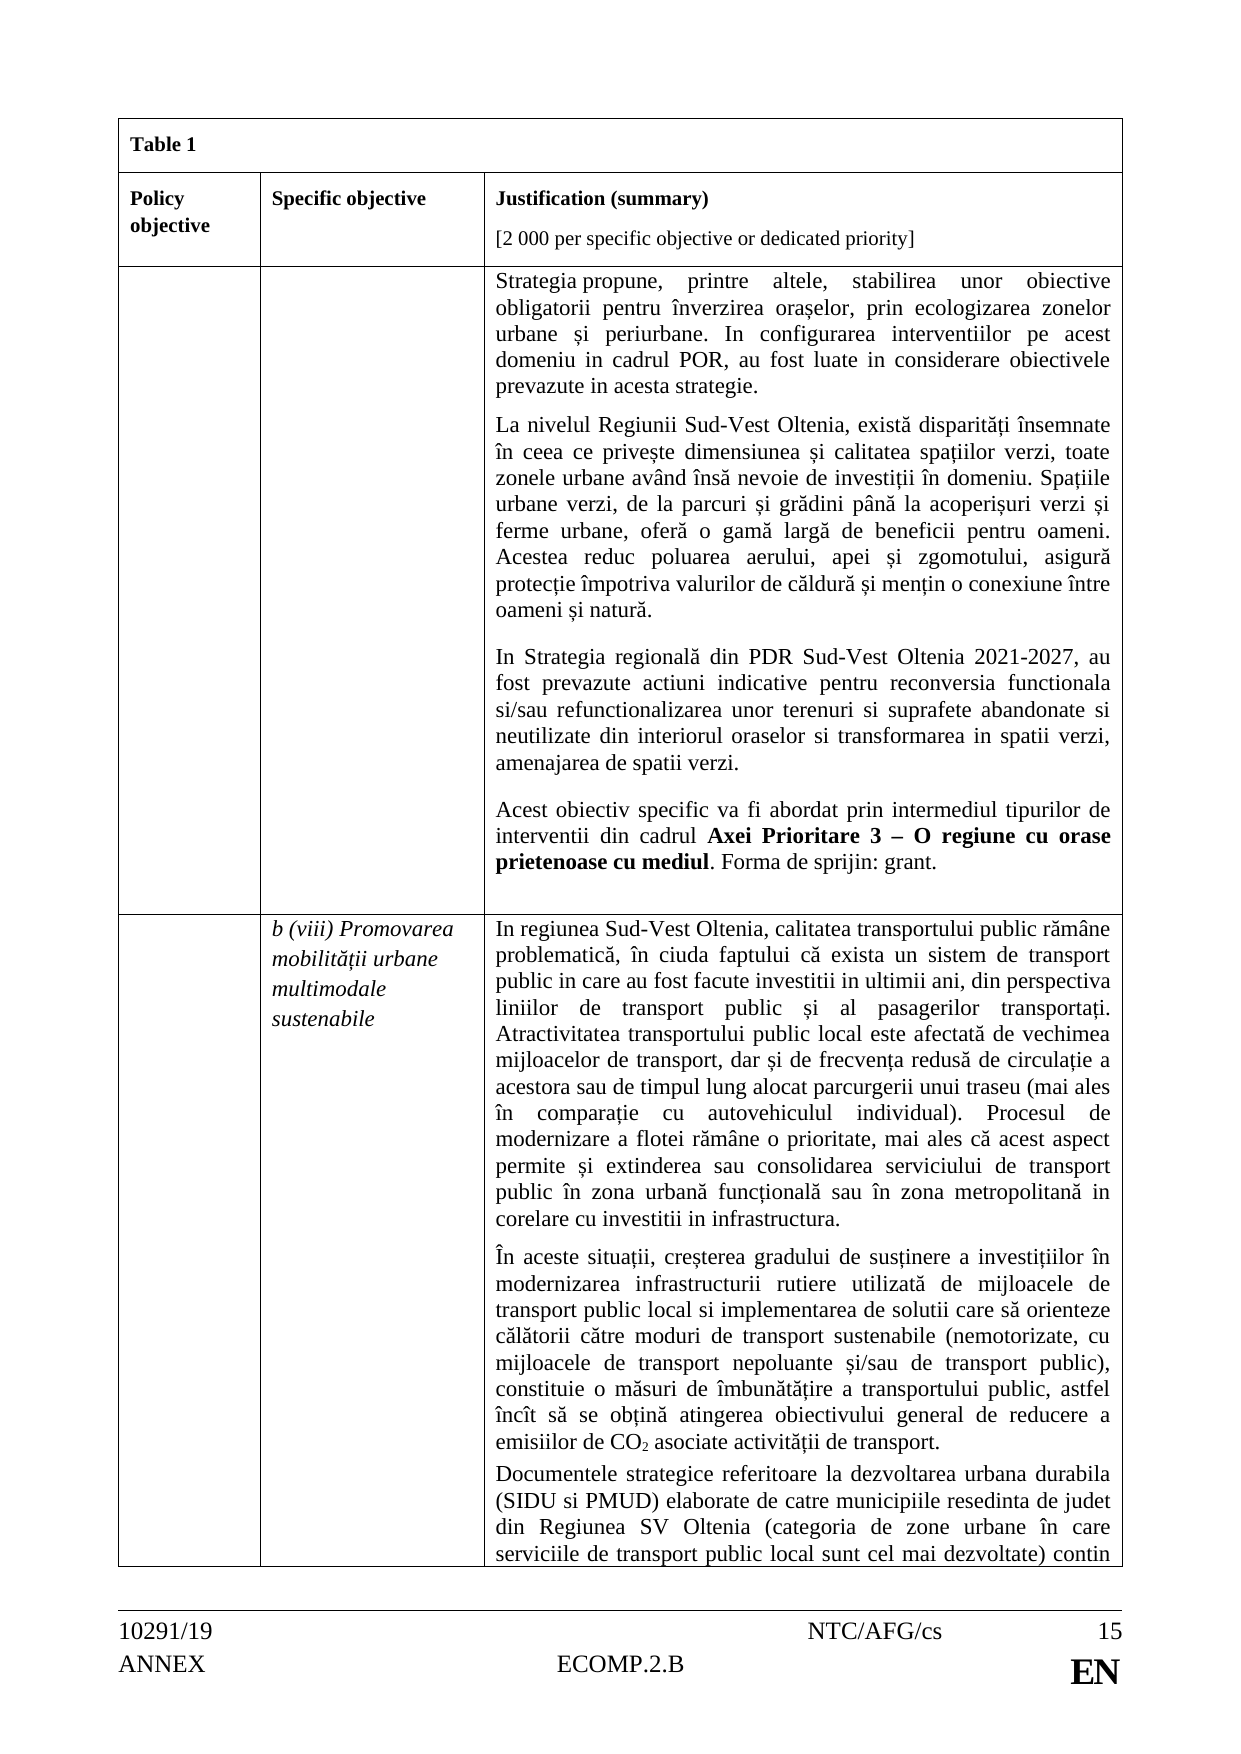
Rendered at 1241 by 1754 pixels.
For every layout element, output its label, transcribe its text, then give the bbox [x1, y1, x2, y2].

table_cell [119, 915, 260, 1566]
table_cell Justification (summary) [2 000 per specific objective or dedicated priority] [485, 173, 1122, 266]
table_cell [261, 267, 484, 914]
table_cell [119, 267, 260, 914]
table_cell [485, 267, 1122, 914]
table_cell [485, 915, 1122, 1566]
table_header Table 1 [119, 119, 1122, 172]
table_cell Policy objective [119, 173, 260, 266]
table_cell Specific objective [261, 173, 484, 266]
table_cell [261, 915, 484, 1566]
